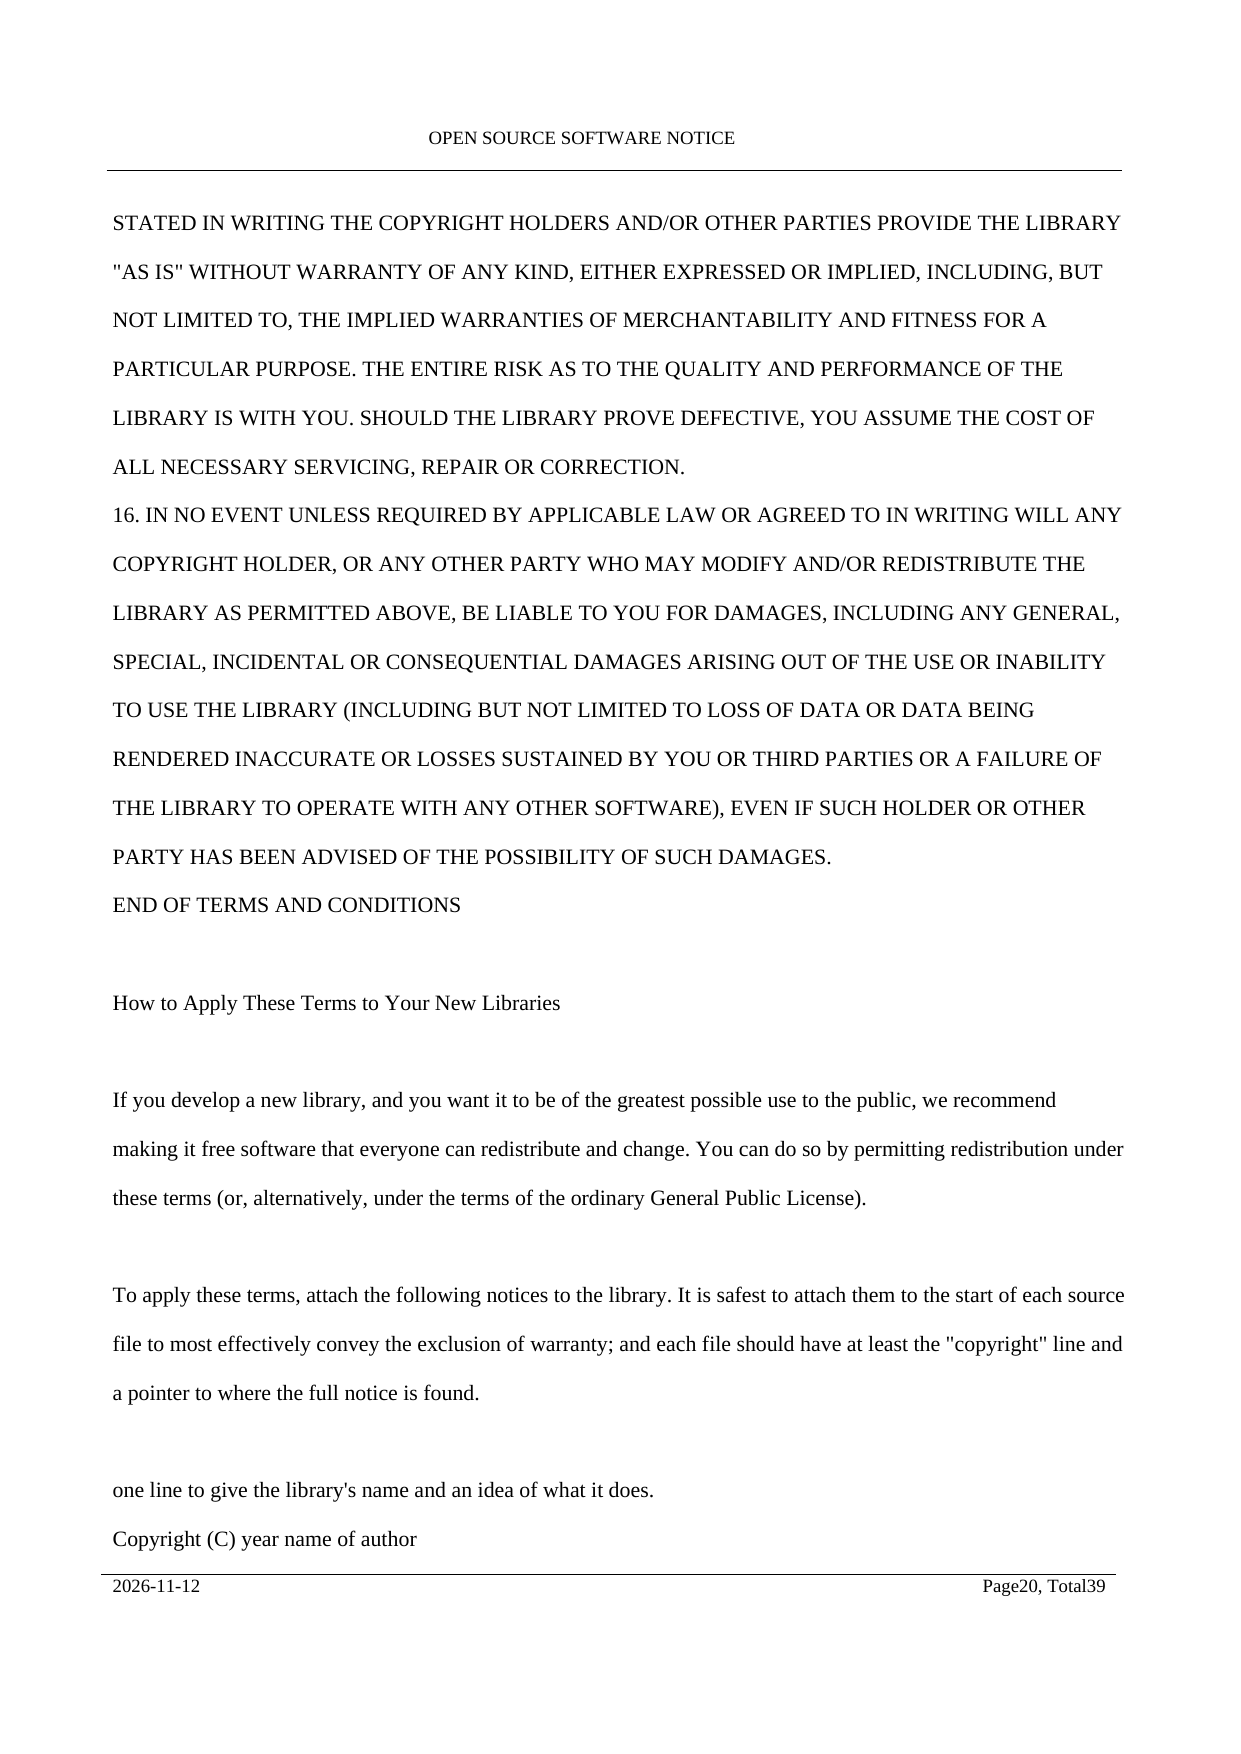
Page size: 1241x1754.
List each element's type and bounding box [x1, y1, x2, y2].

text [112, 206, 1128, 1555]
